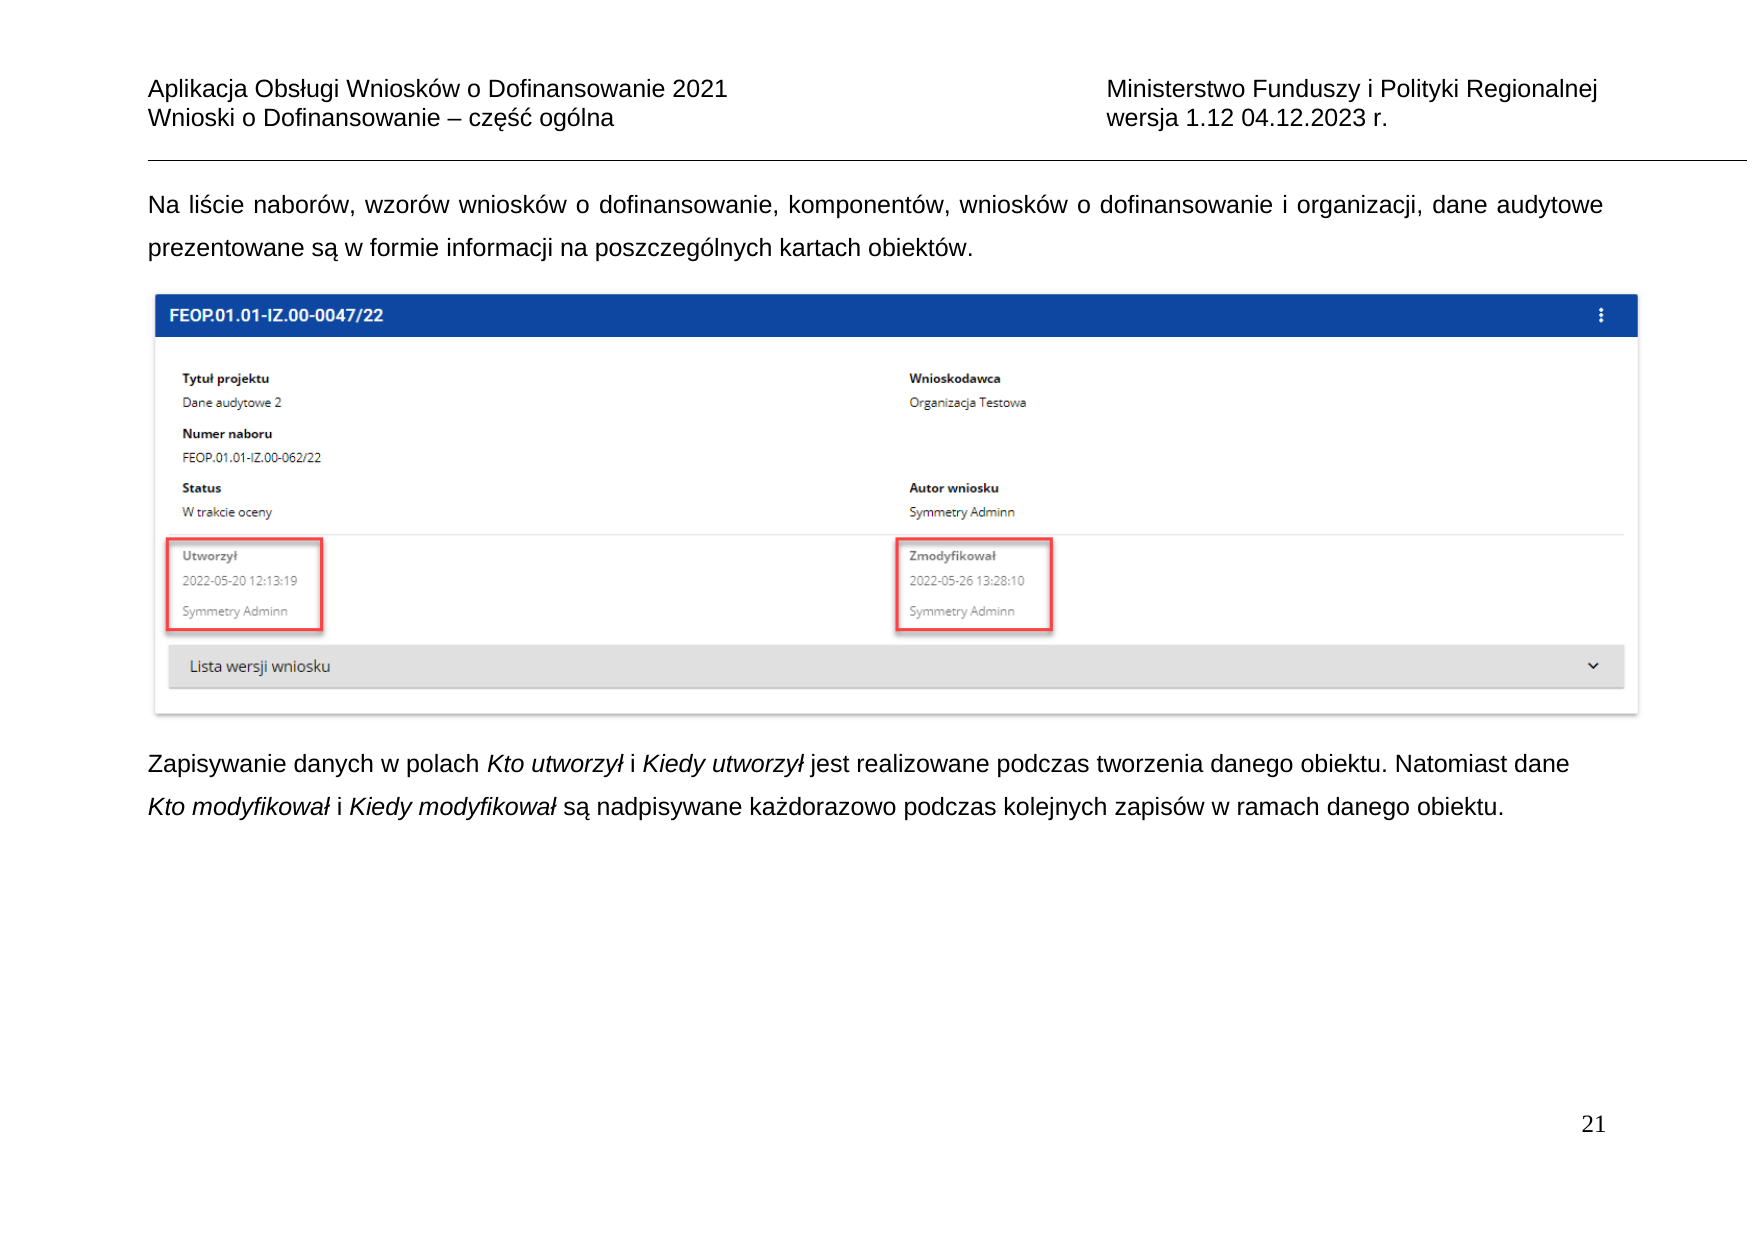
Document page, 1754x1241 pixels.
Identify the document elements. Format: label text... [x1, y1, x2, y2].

text Na liście naborów, wzorów wniosków o dofinansowanie, komponentów, wniosków o dofinansowanie i organizacji, dane audytowe prezentowane są w formie informacji na poszczególnych kartach obiektów. [148, 190, 1606, 262]
text Zapisywanie danych w polach Kto utworzył i Kiedy utworzył jest realizowane podczas tworzenia danego obiektu. Natomiast dane Kto modyfikował i Kiedy modyfikował są nadpisywane każdorazowo podczas kolejnych zapisów w ramach danego obiektu. [148, 749, 1606, 821]
picture [147, 288, 1644, 722]
